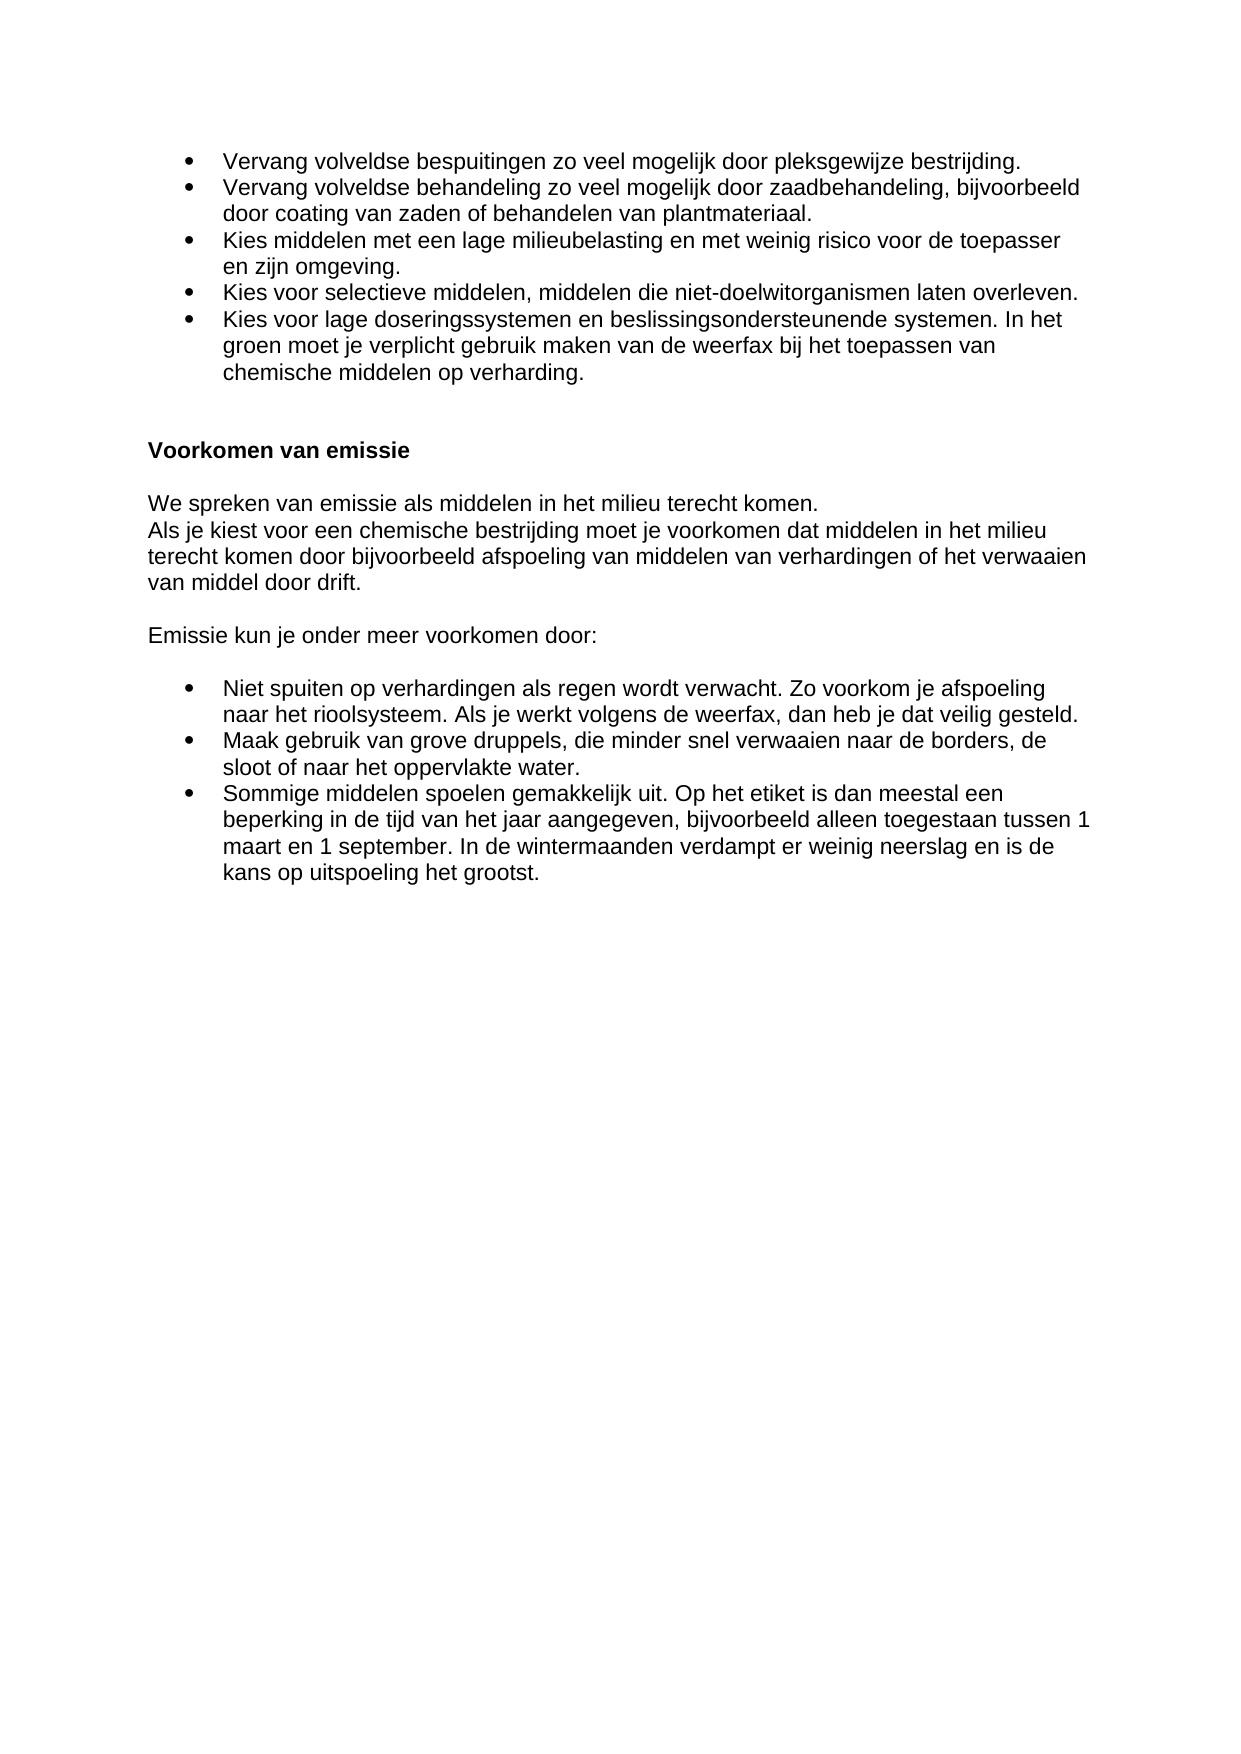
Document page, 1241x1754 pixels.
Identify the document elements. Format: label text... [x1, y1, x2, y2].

list Niet spuiten op verhardingen als regen wordt verwacht. Zo voorkom je afspoeling naar het rioolsysteem. Als je werkt volgens de weerfax, dan heb je dat veilig gesteld. [185, 675, 1093, 727]
list Vervang volveldse behandeling zo veel mogelijk door zaadbehandeling, bijvoorbeeld door coating van zaden of behandelen van plantmateriaal. [185, 174, 1093, 227]
text Voorkomen van emissie [148, 437, 1093, 464]
list Sommige middelen spoelen gemakkelijk uit. Op het etiket is dan meestal een beperking in de tijd van het jaar aangegeven, bijvoorbeeld alleen toegestaan tussen 1 maart en 1 september. In de wintermaanden verdampt er weinig neerslag en is de kans op uitspoeling het grootst. [185, 780, 1093, 886]
list Vervang volveldse bespuitingen zo veel mogelijk door pleksgewijze bestrijding. [185, 148, 1093, 174]
list Kies voor selectieve middelen, middelen die niet-doelwitorganismen laten overleven. [185, 279, 1093, 306]
list Kies voor lage doseringssystemen en beslissingsondersteunende systemen. In het groen moet je verplicht gebruik maken van de weerfax bij het toepassen van chemische middelen op verharding. [185, 306, 1093, 385]
list Maak gebruik van grove druppels, die minder snel verwaaien naar de borders, de sloot of naar het oppervlakte water. [185, 727, 1093, 780]
list Kies middelen met een lage milieubelasting en met weinig risico voor de toepasser en zijn omgeving. [185, 227, 1093, 279]
text Emissie kun je onder meer voorkomen door: [148, 622, 1093, 648]
text We spreken van emissie als middelen in het milieu terecht komen. [148, 490, 1093, 517]
text Als je kiest voor een chemische bestrijding moet je voorkomen dat middelen in het milieu terecht komen door bijvoorbeeld afspoeling van middelen van verhardingen of het verwaaien van middel door drift. [148, 517, 1093, 596]
